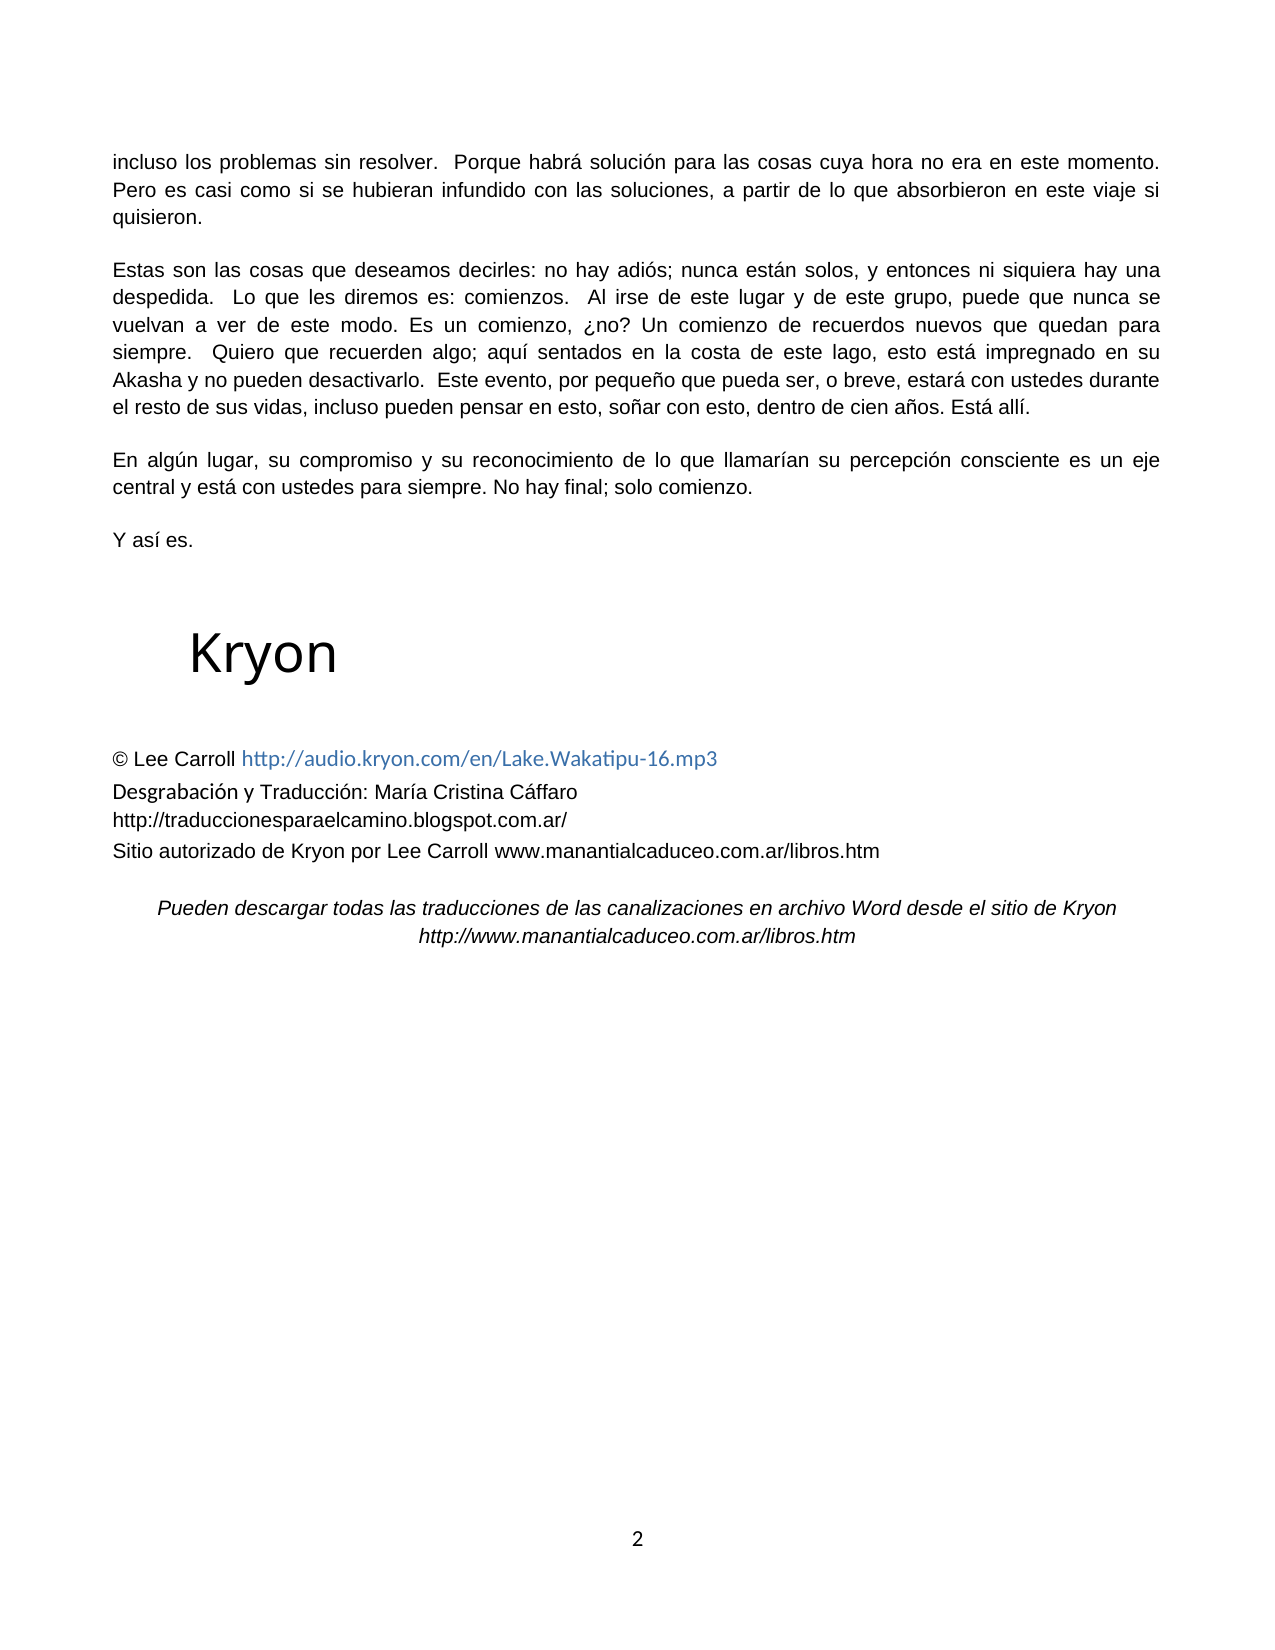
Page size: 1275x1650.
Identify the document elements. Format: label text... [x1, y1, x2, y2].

text En algún lugar, su compromiso y su reconocimiento de lo que llamarían su percepción consciente es un eje central y está con ustedes para siempre. No hay final; solo comienzo. [112, 447, 1162, 499]
text Kryon [112, 580, 1162, 689]
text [112, 150, 1162, 229]
text © Lee Carroll http://audio.kryon.com/en/Lake.Wakatipu-16.mp3 Desgrabación y Traducción: María Cristina Cáffaro http://traduccionesparaelcamino.blogspot.com.ar/ Sitio autorizado de Kryon por Lee Carroll www.manantialcaduceo.com.ar/libros.htm [112, 744, 1162, 864]
text Y así es. [112, 527, 1162, 551]
text Pueden descargar todas las traducciones de las canalizaciones en archivo Word desde el sitio de Kryon http://www.manantialcaduceo.com.ar/libros.htm [112, 896, 1162, 948]
text Estas son las cosas que deseamos decirles: no hay adiós; nunca están solos, y entonces ni siquiera hay una despedida. Lo que les diremos es: comienzos. Al irse de este lugar y de este grupo, puede que nunca se vuelvan a ver de este modo. Es un comienzo, ¿no? Un comienzo de recuerdos nuevos que quedan para siempre. Quiero que recuerden algo; aquí sentados en la costa de este lago, esto está impregnado en su Akasha y no pueden desactivarlo. Este evento, por pequeño que pueda ser, o breve, estará con ustedes durante el resto de sus vidas, incluso pueden pensar en esto, soñar con esto, dentro de cien años. Está allí. [112, 257, 1162, 419]
